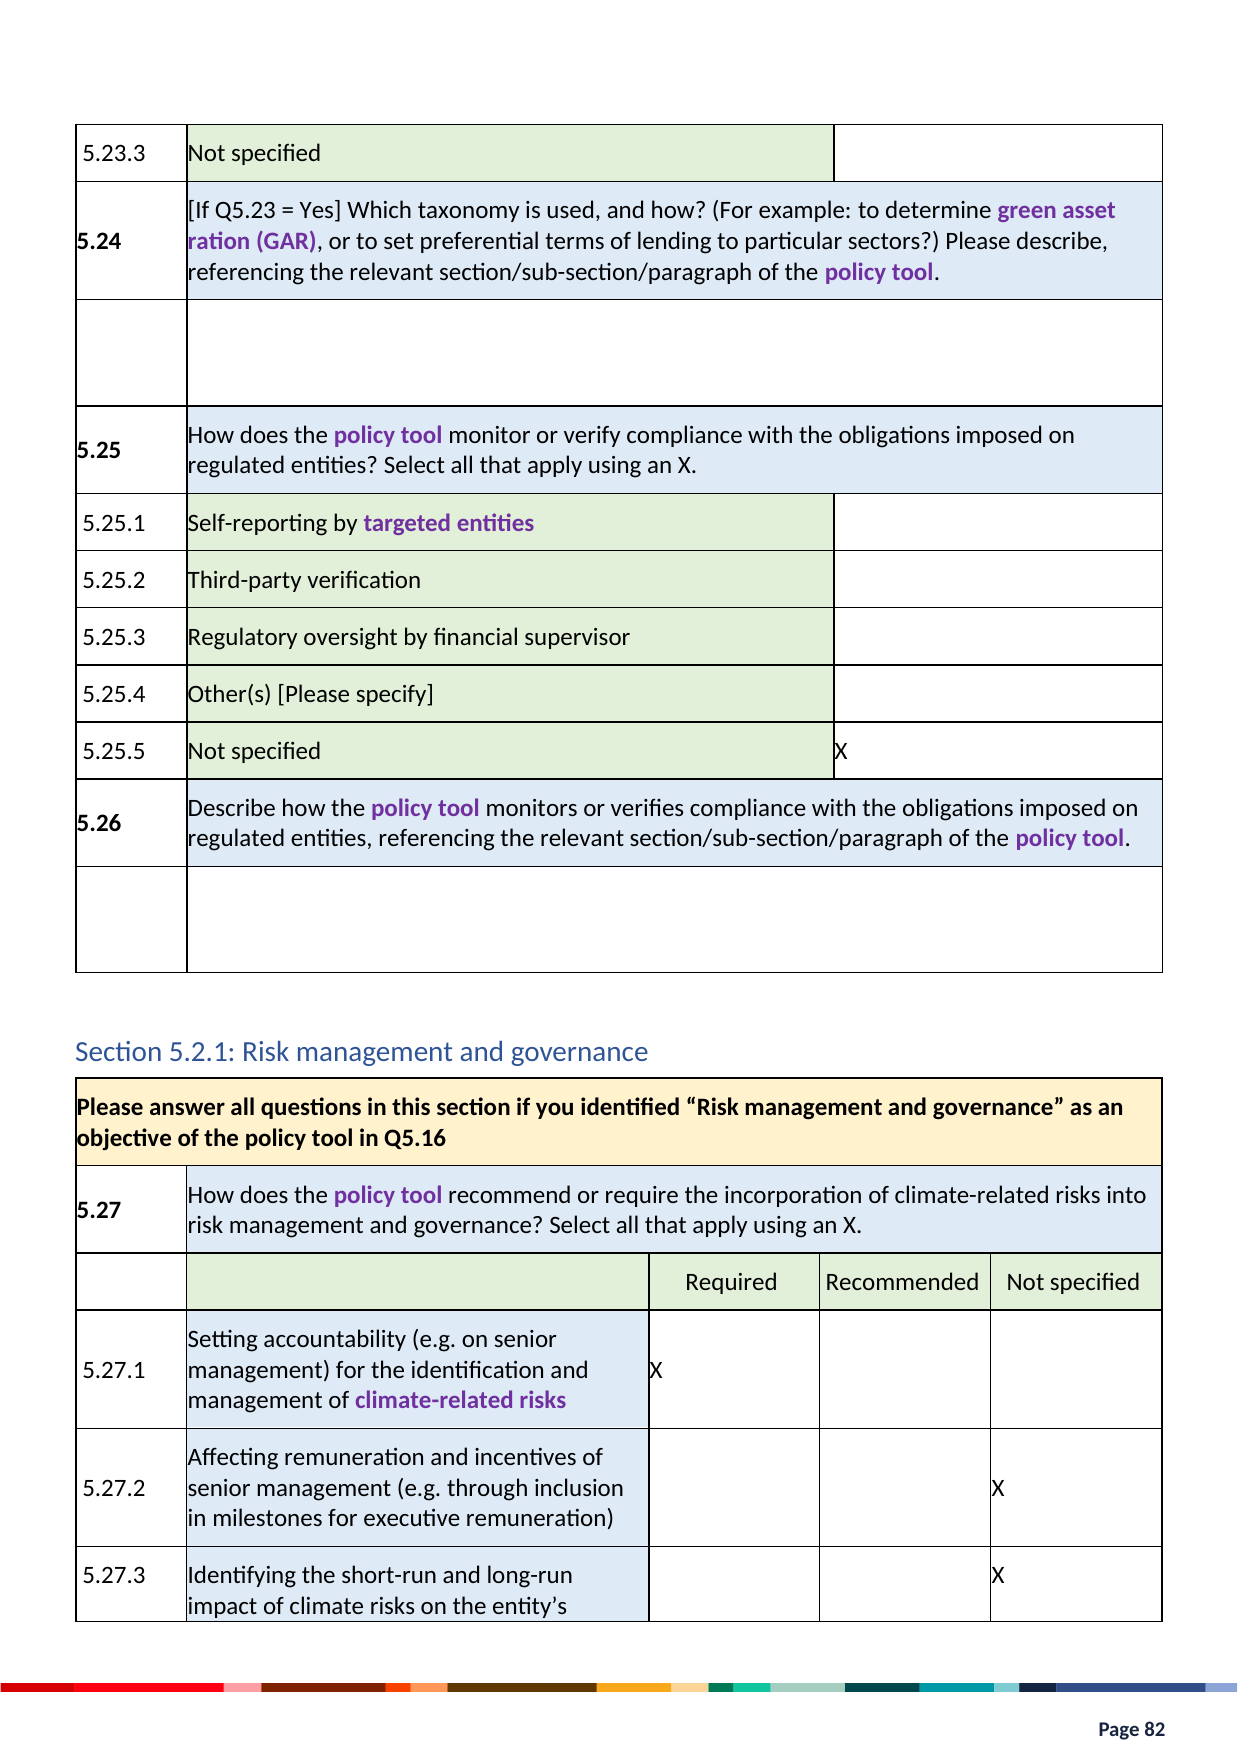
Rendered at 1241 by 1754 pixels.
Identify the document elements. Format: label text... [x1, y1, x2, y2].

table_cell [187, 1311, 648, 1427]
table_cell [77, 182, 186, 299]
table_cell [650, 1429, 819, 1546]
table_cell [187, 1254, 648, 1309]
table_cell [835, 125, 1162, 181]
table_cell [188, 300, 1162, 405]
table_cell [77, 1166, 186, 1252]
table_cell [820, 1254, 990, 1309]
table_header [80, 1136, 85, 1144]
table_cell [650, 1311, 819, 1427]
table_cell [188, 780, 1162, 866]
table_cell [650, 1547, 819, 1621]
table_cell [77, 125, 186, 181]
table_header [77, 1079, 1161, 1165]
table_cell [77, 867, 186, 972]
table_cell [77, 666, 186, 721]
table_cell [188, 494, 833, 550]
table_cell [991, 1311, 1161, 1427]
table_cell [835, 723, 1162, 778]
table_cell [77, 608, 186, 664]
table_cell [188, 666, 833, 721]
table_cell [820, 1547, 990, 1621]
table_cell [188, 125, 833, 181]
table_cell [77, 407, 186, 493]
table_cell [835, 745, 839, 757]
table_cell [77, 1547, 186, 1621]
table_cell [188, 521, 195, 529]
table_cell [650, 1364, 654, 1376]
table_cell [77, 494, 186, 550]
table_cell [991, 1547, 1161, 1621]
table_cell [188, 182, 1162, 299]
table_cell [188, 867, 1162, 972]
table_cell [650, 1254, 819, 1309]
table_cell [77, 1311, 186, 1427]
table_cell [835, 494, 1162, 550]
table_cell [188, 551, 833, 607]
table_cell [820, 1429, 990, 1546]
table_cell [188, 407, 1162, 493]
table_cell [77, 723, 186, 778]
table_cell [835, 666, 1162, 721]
picture [0, 1683, 1236, 1692]
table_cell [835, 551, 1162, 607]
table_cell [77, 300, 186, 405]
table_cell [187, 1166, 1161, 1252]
subtitle Section 5.2.1: Risk management and governance [75, 1033, 1165, 1069]
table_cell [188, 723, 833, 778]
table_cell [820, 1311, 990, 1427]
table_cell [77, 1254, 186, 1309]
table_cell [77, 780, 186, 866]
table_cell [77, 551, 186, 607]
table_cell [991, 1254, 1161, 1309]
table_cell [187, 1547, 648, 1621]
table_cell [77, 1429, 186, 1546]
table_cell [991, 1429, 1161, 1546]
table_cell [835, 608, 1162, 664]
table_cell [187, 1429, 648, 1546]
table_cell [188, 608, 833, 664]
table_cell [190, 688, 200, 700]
